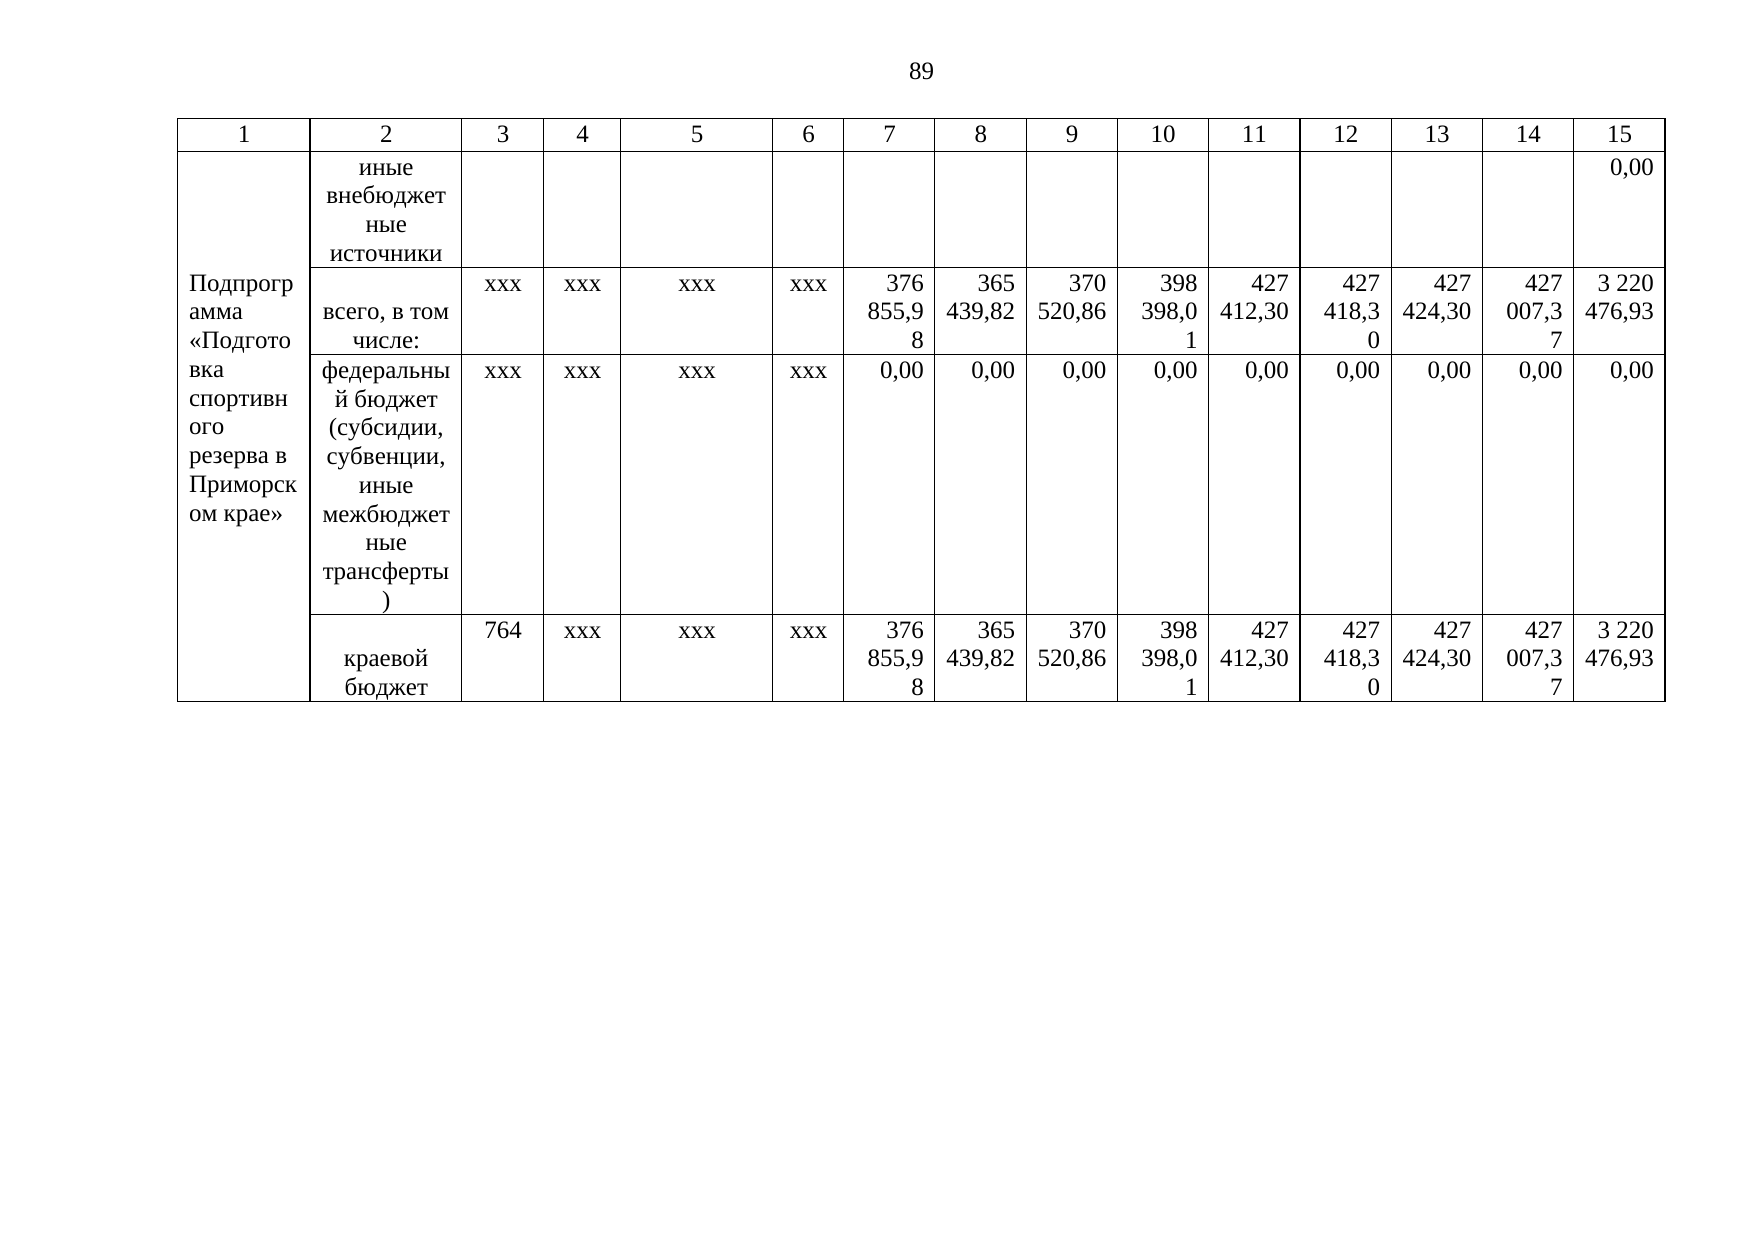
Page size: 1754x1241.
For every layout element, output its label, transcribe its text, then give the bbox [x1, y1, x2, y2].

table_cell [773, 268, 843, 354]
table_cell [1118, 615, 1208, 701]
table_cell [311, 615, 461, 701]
table_header 6 [773, 119, 843, 151]
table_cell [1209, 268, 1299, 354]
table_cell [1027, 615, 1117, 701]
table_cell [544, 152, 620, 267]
table_header 13 [1392, 119, 1482, 151]
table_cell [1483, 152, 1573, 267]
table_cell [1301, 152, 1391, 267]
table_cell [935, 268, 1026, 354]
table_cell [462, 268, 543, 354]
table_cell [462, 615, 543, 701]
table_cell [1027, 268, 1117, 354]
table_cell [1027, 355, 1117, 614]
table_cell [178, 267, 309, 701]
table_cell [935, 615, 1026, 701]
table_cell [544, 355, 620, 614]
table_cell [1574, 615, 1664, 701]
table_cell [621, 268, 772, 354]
table_header 9 [1027, 119, 1117, 151]
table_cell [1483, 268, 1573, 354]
table_header 15 [1574, 119, 1664, 151]
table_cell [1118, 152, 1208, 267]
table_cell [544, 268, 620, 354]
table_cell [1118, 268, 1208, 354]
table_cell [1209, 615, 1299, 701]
table_header 11 [1209, 119, 1299, 151]
table_header 14 [1483, 119, 1573, 151]
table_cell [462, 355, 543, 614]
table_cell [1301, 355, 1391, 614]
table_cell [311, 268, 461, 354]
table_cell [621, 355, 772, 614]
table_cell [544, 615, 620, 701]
table_header 1 [178, 119, 309, 151]
table_header 10 [1118, 119, 1208, 151]
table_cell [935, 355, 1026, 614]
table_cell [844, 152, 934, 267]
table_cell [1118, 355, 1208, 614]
table_header 7 [844, 119, 934, 151]
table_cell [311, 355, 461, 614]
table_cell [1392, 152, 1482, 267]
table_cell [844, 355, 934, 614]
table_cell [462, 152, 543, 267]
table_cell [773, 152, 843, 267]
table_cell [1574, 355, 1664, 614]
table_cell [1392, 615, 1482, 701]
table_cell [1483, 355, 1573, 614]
table_header 3 [462, 119, 543, 151]
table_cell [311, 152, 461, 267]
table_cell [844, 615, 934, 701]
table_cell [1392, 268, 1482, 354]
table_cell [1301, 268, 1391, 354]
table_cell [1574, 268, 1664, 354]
table_header 2 [311, 119, 461, 151]
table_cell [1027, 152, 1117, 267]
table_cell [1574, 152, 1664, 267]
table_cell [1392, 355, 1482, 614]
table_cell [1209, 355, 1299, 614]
table_header 4 [544, 119, 620, 151]
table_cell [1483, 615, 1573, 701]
table_header 5 [621, 119, 772, 151]
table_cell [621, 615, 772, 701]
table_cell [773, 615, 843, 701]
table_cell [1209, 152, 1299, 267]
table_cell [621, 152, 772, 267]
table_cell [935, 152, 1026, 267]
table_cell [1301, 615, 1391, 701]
table_header 12 [1301, 119, 1391, 151]
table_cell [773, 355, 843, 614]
table_header 8 [935, 119, 1026, 151]
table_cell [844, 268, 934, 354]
